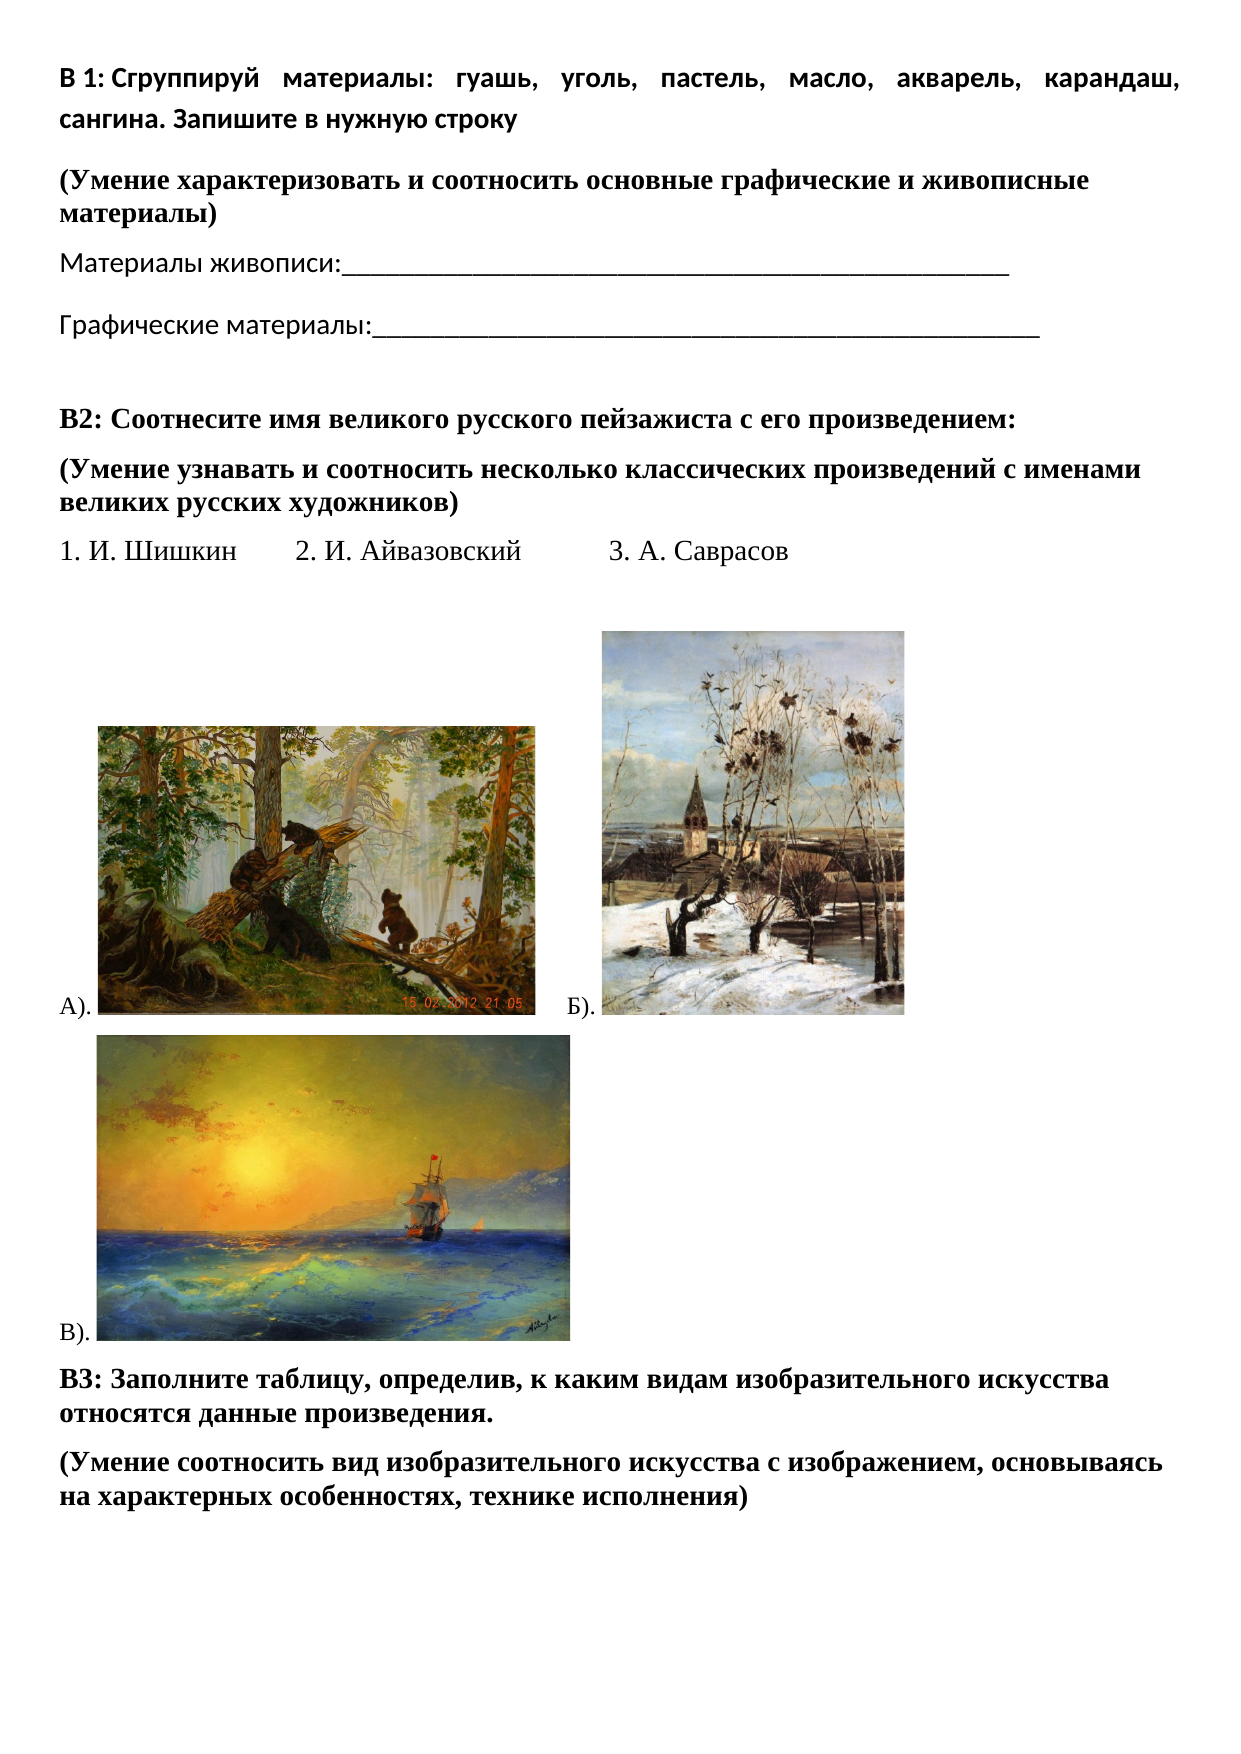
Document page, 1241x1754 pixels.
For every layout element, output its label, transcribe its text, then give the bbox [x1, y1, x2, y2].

picture [96, 1035, 571, 1341]
text В2: Соотнесите имя великого русского пейзажиста с его произведением: [59, 368, 1181, 435]
text (Умение характеризовать и соотносить основные графические и живописные материалы) [59, 162, 1181, 229]
picture [97, 726, 536, 1015]
text (Умение узнавать и соотносить несколько классических произведений с именами великих русских художников) [59, 451, 1181, 518]
text Графические материалы:______________________________________________ [59, 306, 1181, 342]
text (Умение соотносить вид изобразительного искусства с изображением, основываясь на характерных особенностях, технике исполнения) [59, 1444, 1181, 1511]
text Материалы живописи:______________________________________________ [59, 244, 1181, 280]
picture [601, 631, 905, 1015]
text 1. И. Шишкин 2. И. Айвазовский 3. А. Саврасов [59, 533, 1181, 567]
text В3: Заполните таблицу, определив, к каким видам изобразительного искусства относятся данные произведения. [59, 1361, 1181, 1428]
text B 1: Сгруппируй материалы: гуашь, уголь, пастель, масло, акварель, карандаш, сангина. Запишите в нужную строку [59, 59, 1181, 136]
